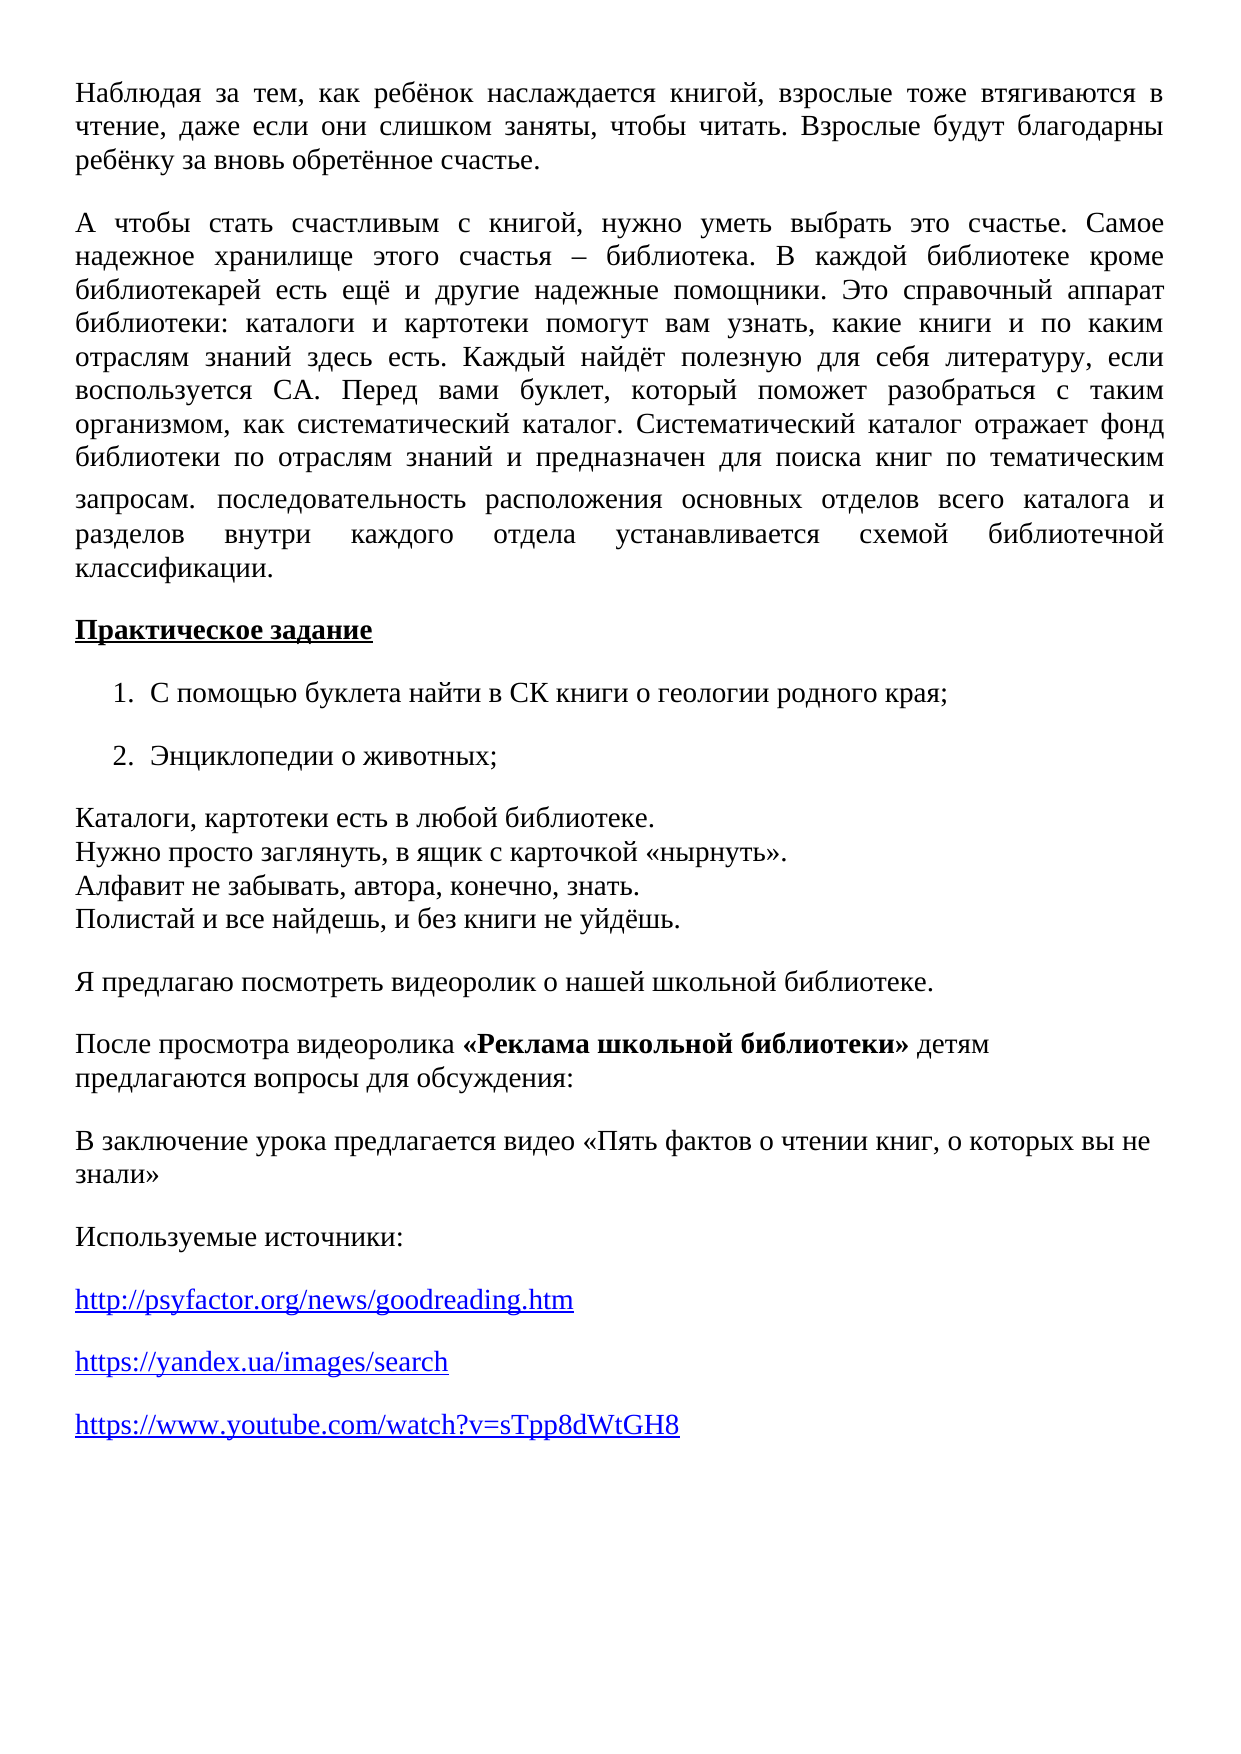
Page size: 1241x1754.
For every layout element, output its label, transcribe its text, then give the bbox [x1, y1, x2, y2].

text https://www.youtube.com/watch?v=sTpp8dWtGH8 [75, 1407, 1165, 1441]
text Используемые источники: [75, 1219, 1165, 1253]
subtitle Энциклопедии о животных; [112, 738, 1165, 771]
text Алфавит не забывать, автора, конечно, знать. [75, 868, 1165, 901]
text После просмотра видеоролика «Реклама школьной библиотеки» детям предлагаются вопросы для обсуждения: [75, 1027, 1165, 1094]
text https://yandex.ua/images/search [75, 1344, 1165, 1378]
text http://psyfactor.org/news/goodreading.htm [75, 1282, 1165, 1315]
text Наблюдая за тем, как ребёнок наслаждается книгой, взрослые тоже втягиваются в чтение, даже если они слишком заняты, чтобы читать. Взрослые будут благодарны ребёнку за вновь обретённое счастье. [75, 75, 1165, 176]
text В заключение урока предлагается видео «Пять фактов о чтении книг, о которых вы не знали» [75, 1123, 1165, 1190]
text Каталоги, картотеки есть в любой библиотеке. [75, 801, 1165, 834]
text Я предлагаю посмотреть видеоролик о нашей школьной библиотеке. [75, 964, 1165, 997]
subtitle Практическое задание [75, 612, 1165, 646]
text Нужно просто заглянуть, в ящик с карточкой «нырнуть». [75, 834, 1165, 868]
text Полистай и все найдешь, и без книги не уйдёшь. [75, 901, 1165, 935]
subtitle А чтобы стать счастливым с книгой, нужно уметь выбрать это счастье. Самое надежное хранилище этого счастья – библиотека. В каждой библиотеке кроме библиотекарей есть ещё и другие надежные помощники. Это справочный аппарат библиотеки: каталоги и картотеки помогут вам узнать, какие книги и по каким отраслям знаний здесь есть. Каждый найдёт полезную для себя литературу, если воспользуется СА. Перед вами буклет, который поможет разобраться с таким организмом, как систематический каталог. Систематический каталог отражает фонд библиотеки по отраслям знаний и предназначен для поиска книг по тематическим запросам. последовательность расположения основных отделов всего каталога и разделов внутри каждого отдела устанавливается схемой библиотечной классификации. [75, 205, 1165, 583]
subtitle С помощью буклета найти в СК книги о геологии родного края; [112, 675, 1165, 709]
